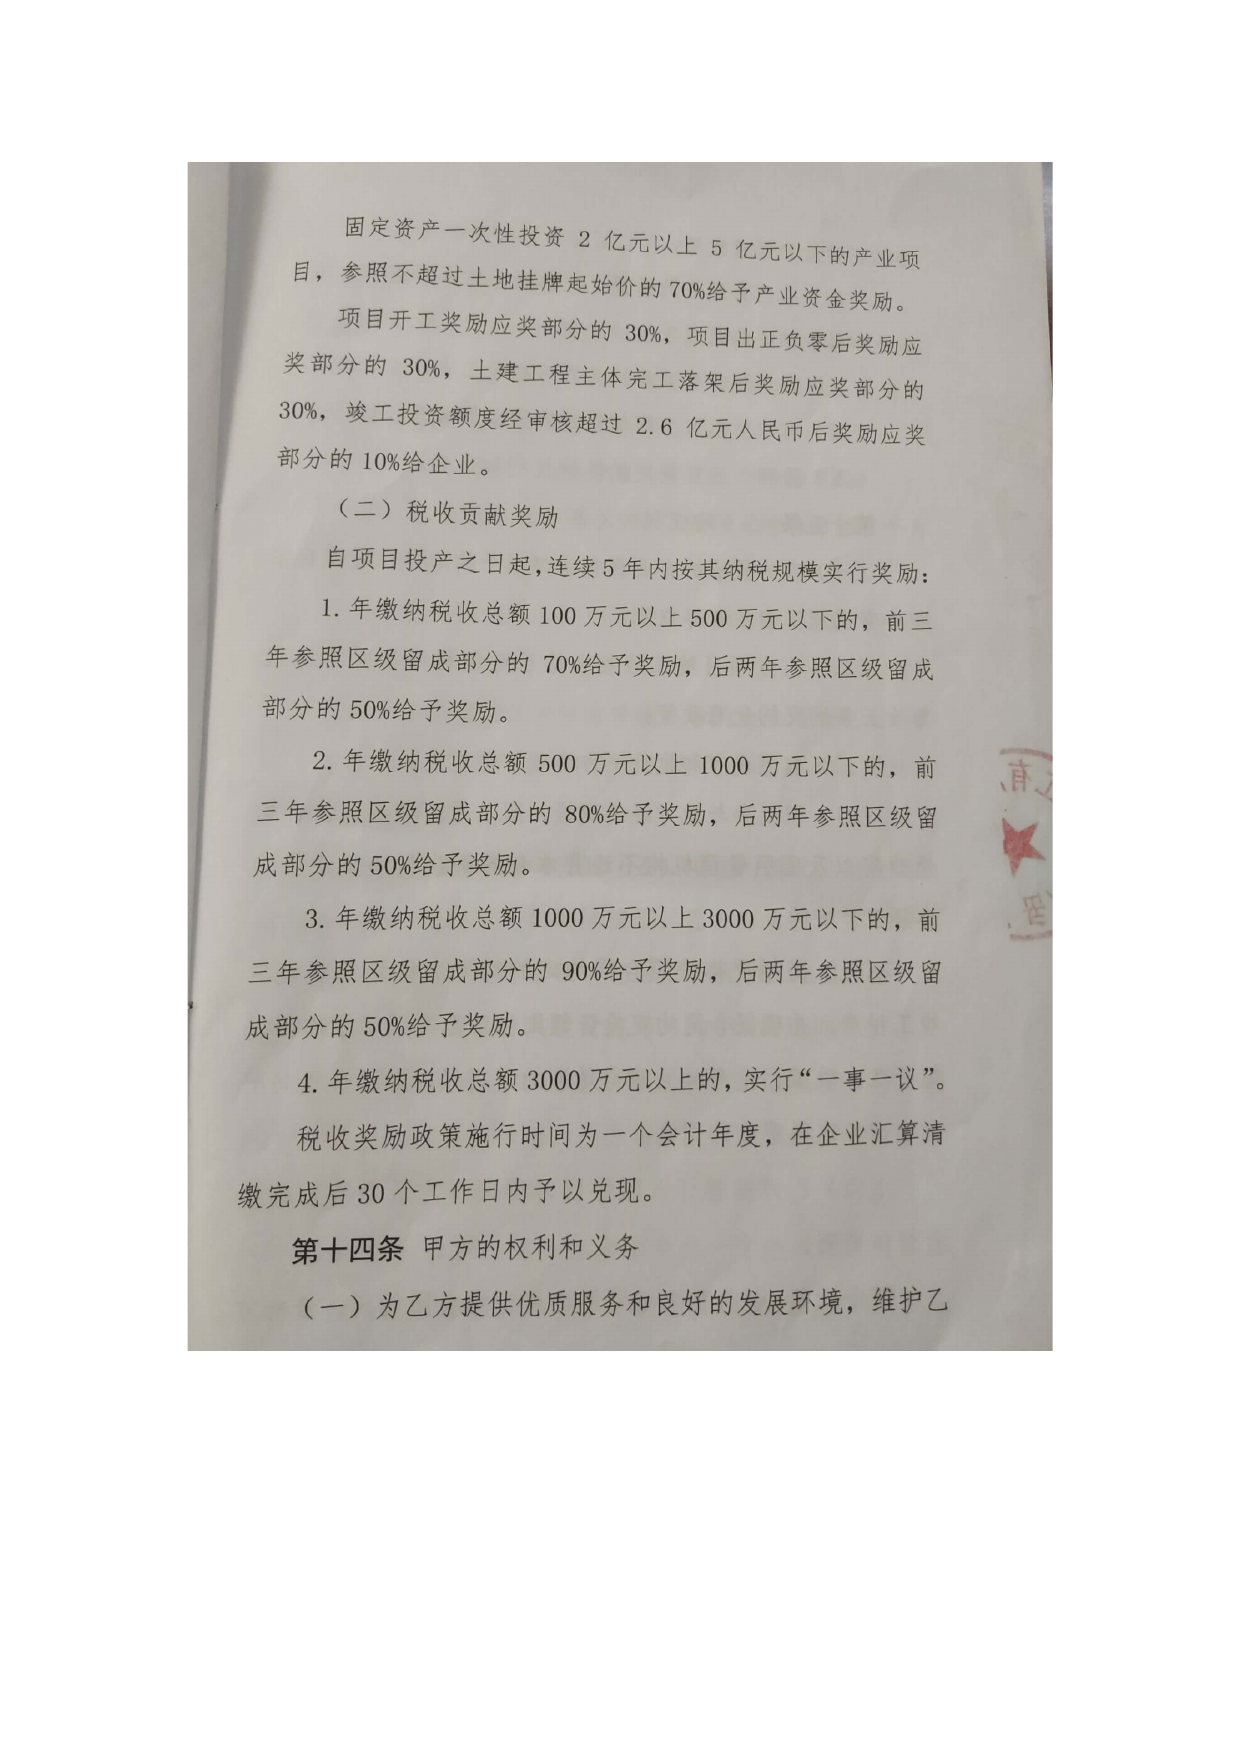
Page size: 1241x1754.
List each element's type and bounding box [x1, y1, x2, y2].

picture [187, 162, 1053, 1351]
